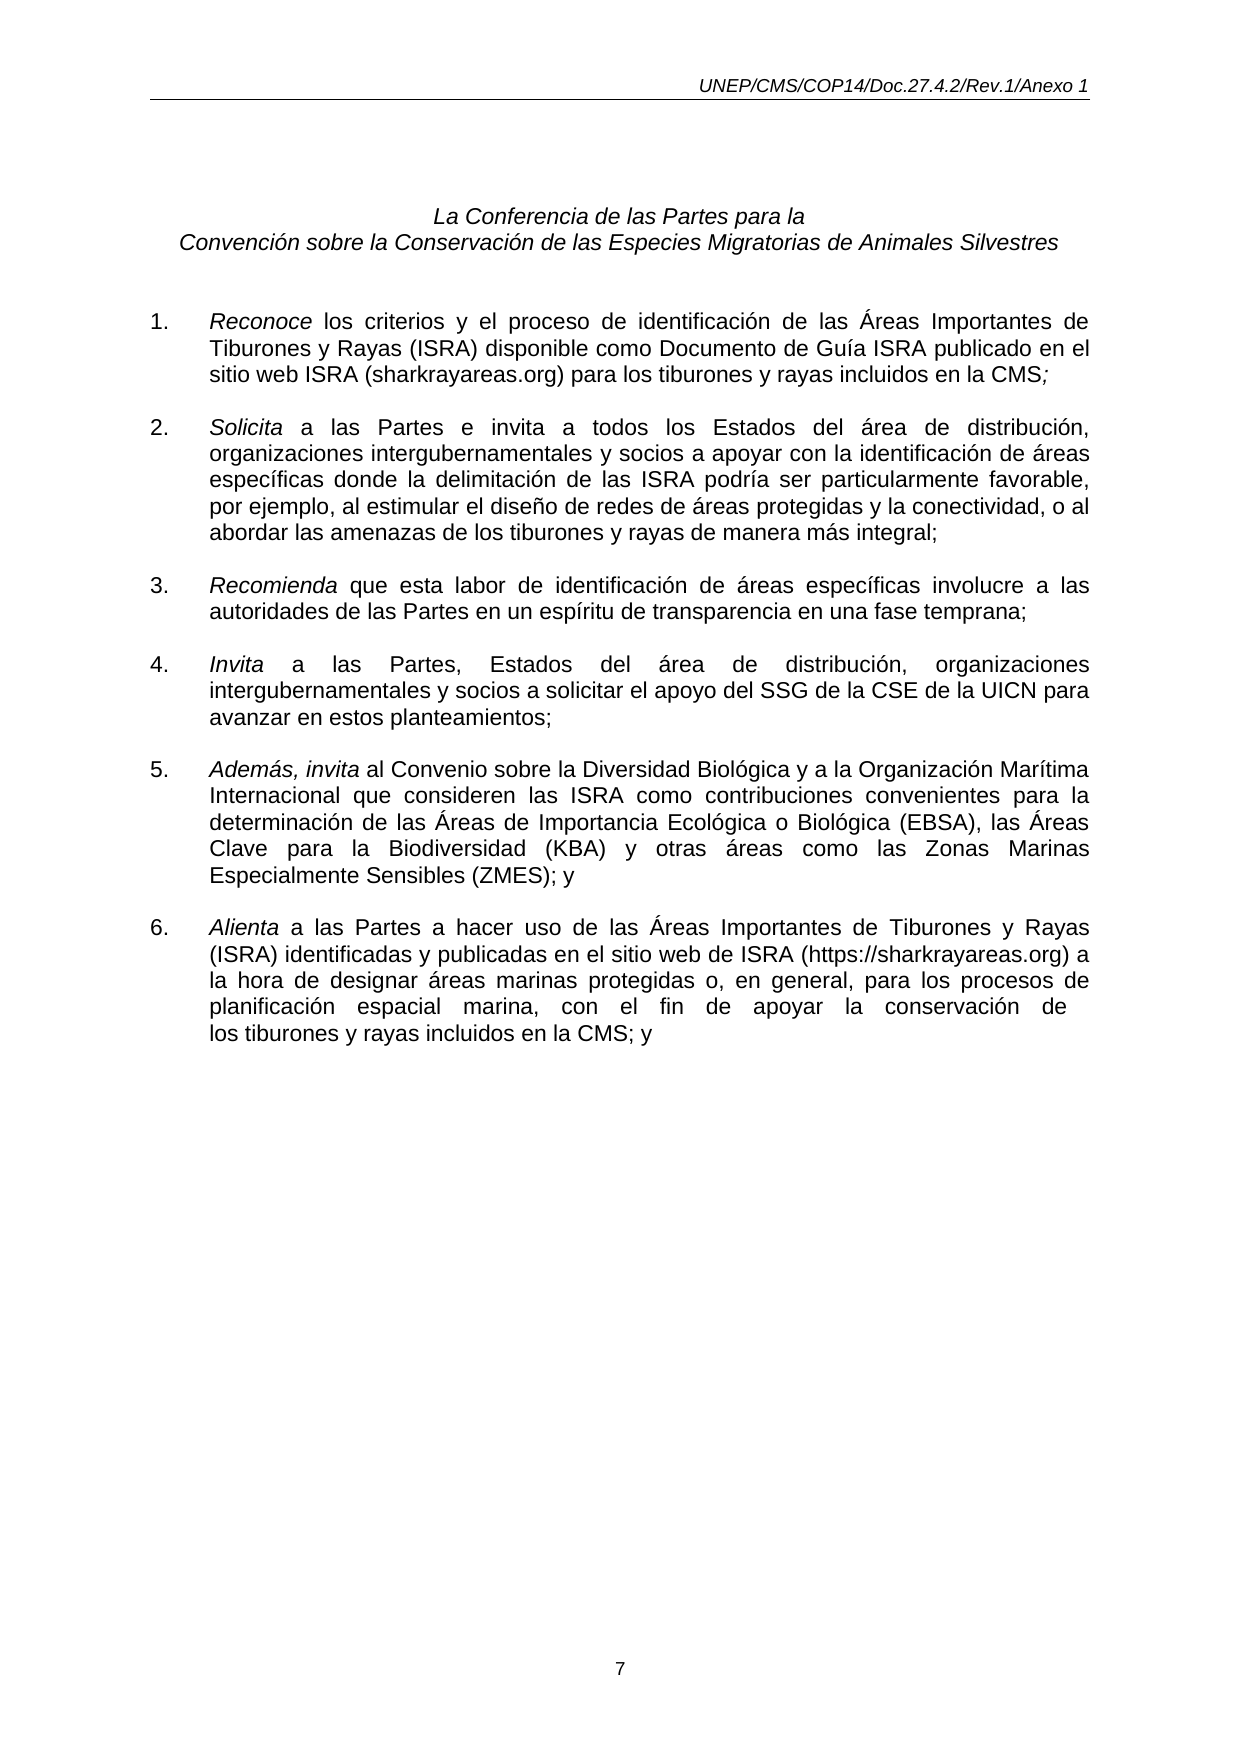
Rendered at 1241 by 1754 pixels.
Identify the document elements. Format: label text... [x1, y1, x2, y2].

text Convención sobre la Conservación de las Especies Migratorias de Animales Silvestres [150, 229, 1090, 255]
list Invita a las Partes, Estados del área de distribución, organizaciones intergubernamentales y socios a solicitar el apoyo del SSG de la CSE de la UICN para avanzar en estos planteamientos; [150, 651, 1090, 730]
list Reconoce los criterios y el proceso de identificación de las Áreas Importantes de Tiburones y Rayas (ISRA) disponible como Documento de Guía ISRA publicado en el sitio web ISRA (sharkrayareas.org) para los tiburones y rayas incluidos en la CMS; [150, 308, 1090, 387]
list Solicita a las Partes e invita a todos los Estados del área de distribución, organizaciones intergubernamentales y socios a apoyar con la identificación de áreas específicas donde la delimitación de las ISRA podría ser particularmente favorable, por ejemplo, al estimular el diseño de redes de áreas protegidas y la conectividad, o al abordar las amenazas de los tiburones y rayas de manera más integral; [150, 413, 1090, 545]
list Alienta a las Partes a hacer uso de las Áreas Importantes de Tiburones y Rayas (ISRA) identificadas y publicadas en el sitio web de ISRA (https://sharkrayareas.org) a la hora de designar áreas marinas protegidas o, en general, para los procesos de planificación espacial marina, con el fin de apoyar la conservación de los tiburones y rayas incluidos en la CMS; y [150, 914, 1090, 1046]
list Recomienda que esta labor de identificación de áreas específicas involucre a las autoridades de las Partes en un espíritu de transparencia en una fase temprana; [150, 572, 1090, 624]
text La Conferencia de las Partes para la [150, 203, 1090, 229]
list Además, invita al Convenio sobre la Diversidad Biológica y a la Organización Marítima Internacional que consideren las ISRA como contribuciones convenientes para la determinación de las Áreas de Importancia Ecológica o Biológica (EBSA), las Áreas Clave para la Biodiversidad (KBA) y otras áreas como las Zonas Marinas Especialmente Sensibles (ZMES); y [150, 756, 1090, 888]
